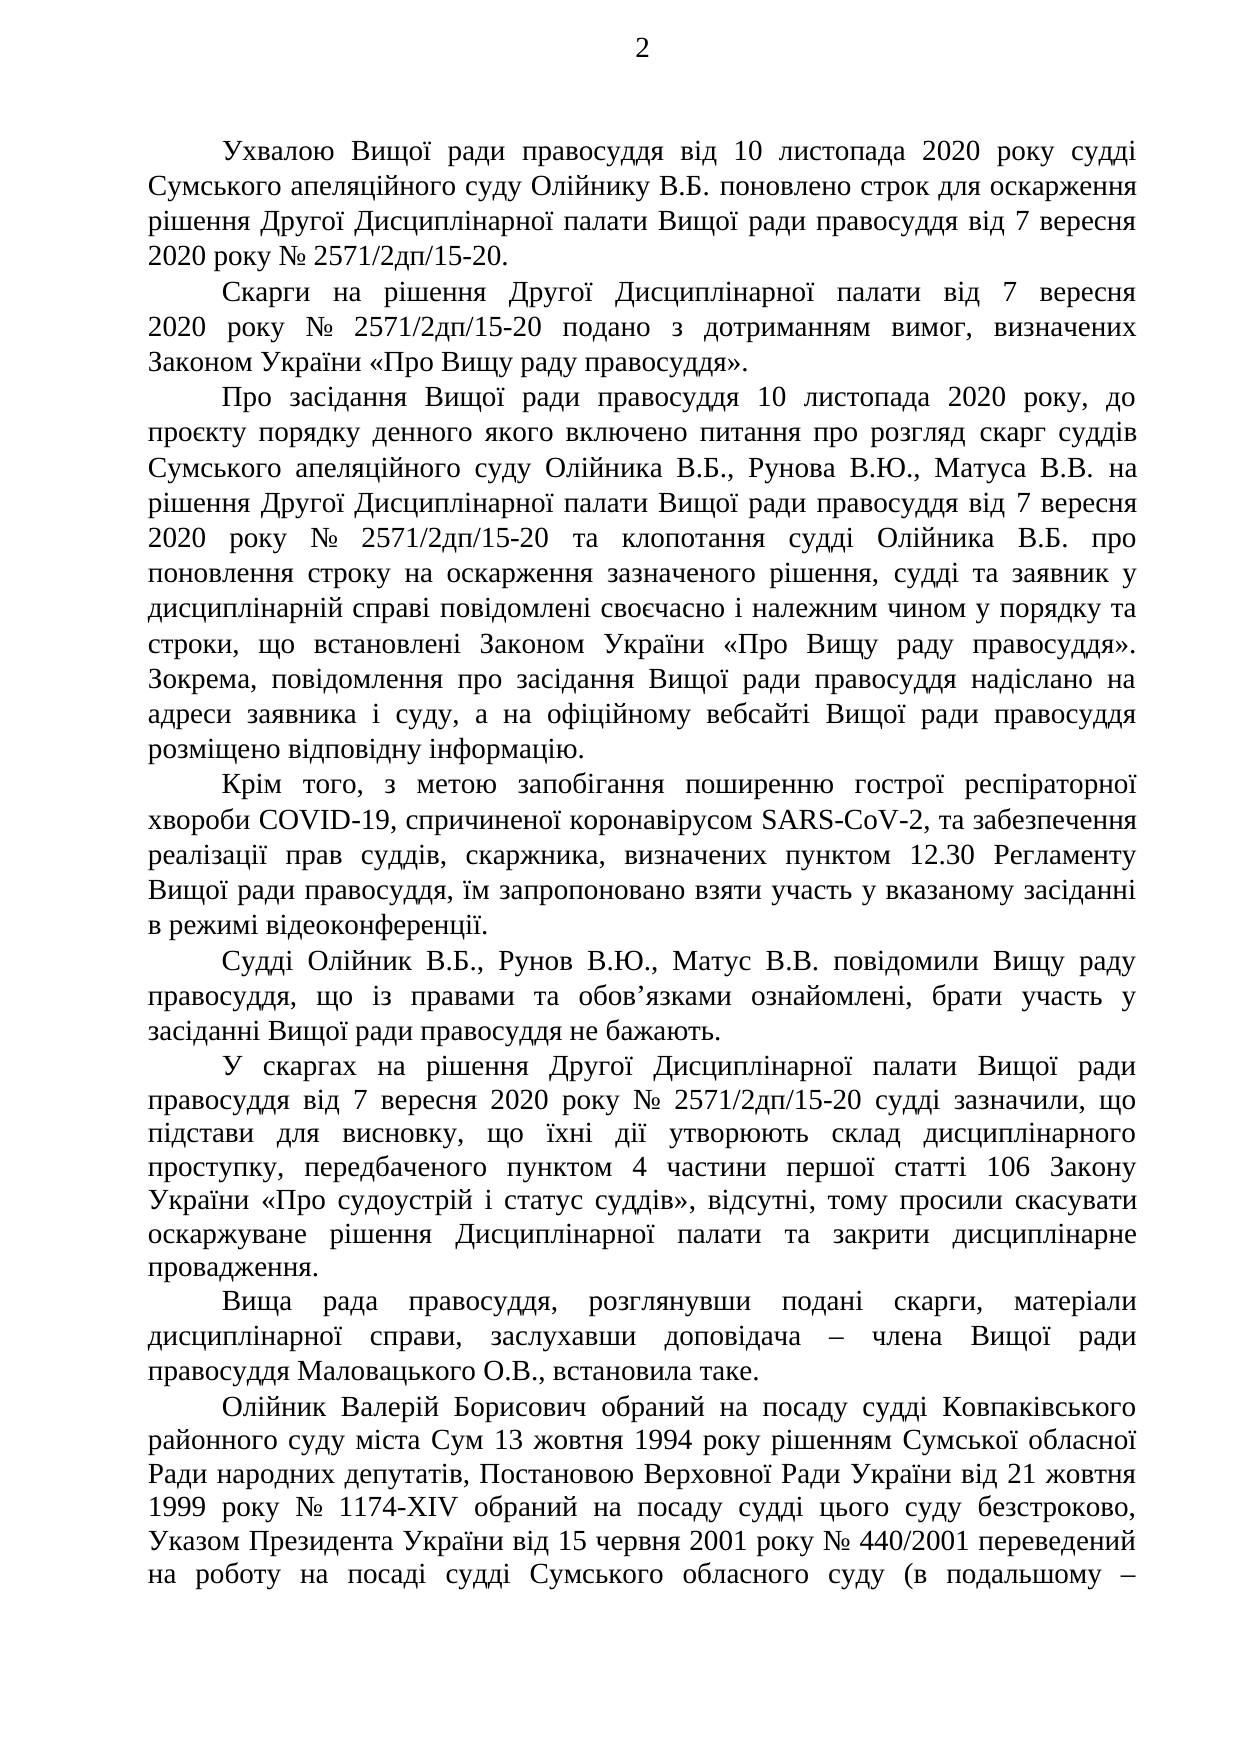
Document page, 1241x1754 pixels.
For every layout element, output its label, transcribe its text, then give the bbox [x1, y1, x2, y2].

text Вища рада правосуддя, розглянувши подані скарги, матеріали дисциплінарної справи, заслухавши доповідача – члена Вищої ради правосуддя Маловацького О.В., встановила таке. [148, 1283, 1137, 1387]
text Судді Олійник В.Б., Рунов В.Ю., Матус В.В. повідомили Вищу раду правосуддя, що із правами та обов’язками ознайомлені, брати участь у засіданні Вищої ради правосуддя не бажають. [148, 943, 1137, 1047]
text Скарги на рішення Другої Дисциплінарної палати від 7 вересня 2020 року № 2571/2дп/15-20 подано з дотриманням вимог, визначених Законом України «Про Вищу раду правосуддя». [148, 274, 1137, 378]
text Ухвалою Вищої ради правосуддя від 10 листопада 2020 року судді Сумського апеляційного суду Олійнику В.Б. поновлено строк для оскарження рішення Другої Дисциплінарної палати Вищої ради правосуддя від 7 вересня 2020 року № 2571/2дп/15-20. [148, 133, 1137, 272]
text Про засідання Вищої ради правосуддя 10 листопада 2020 року, до проєкту порядку денного якого включено питання про розгляд скарг суддів Сумського апеляційного суду Олійника В.Б., Рунова В.Ю., Матуса В.В. на рішення Другої Дисциплінарної палати Вищої ради правосуддя від 7 вересня 2020 року № 2571/2дп/15-20 та клопотання судді Олійника В.Б. про поновлення строку на оскарження зазначеного рішення, судді та заявник у дисциплінарній справі повідомлені своєчасно і належним чином у порядку та строки, що встановлені Законом України «Про Вищу раду правосуддя». Зокрема, повідомлення про засідання Вищої ради правосуддя надіслано на адреси заявника і суду, а на офіційному вебсайті Вищої ради правосуддя розміщено відповідну інформацію. [148, 379, 1137, 765]
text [148, 1389, 1137, 1590]
text Крім того, з метою запобігання поширенню гострої респіраторної хвороби COVID-19, спричиненої коронавірусом SARS-CoV-2, та забезпечення реалізації прав суддів, скаржника, визначених пунктом 12.30 Регламенту Вищої ради правосуддя, їм запропоновано взяти участь у вказаному засіданні в режимі відеоконференції. [148, 767, 1137, 941]
text У скаргах на рішення Другої Дисциплінарної палати Вищої ради правосуддя від 7 вересня 2020 року № 2571/2дп/15-20 судді зазначили, що підстави для висновку, що їхні дії утворюють склад дисциплінарного проступку, передбаченого пунктом 4 частини першої статті 106 Закону України «Про судоустрій і статус суддів», відсутні, тому просили скасувати оскаржуване рішення Дисциплінарної палати та закрити дисциплінарне провадження. [148, 1048, 1137, 1283]
